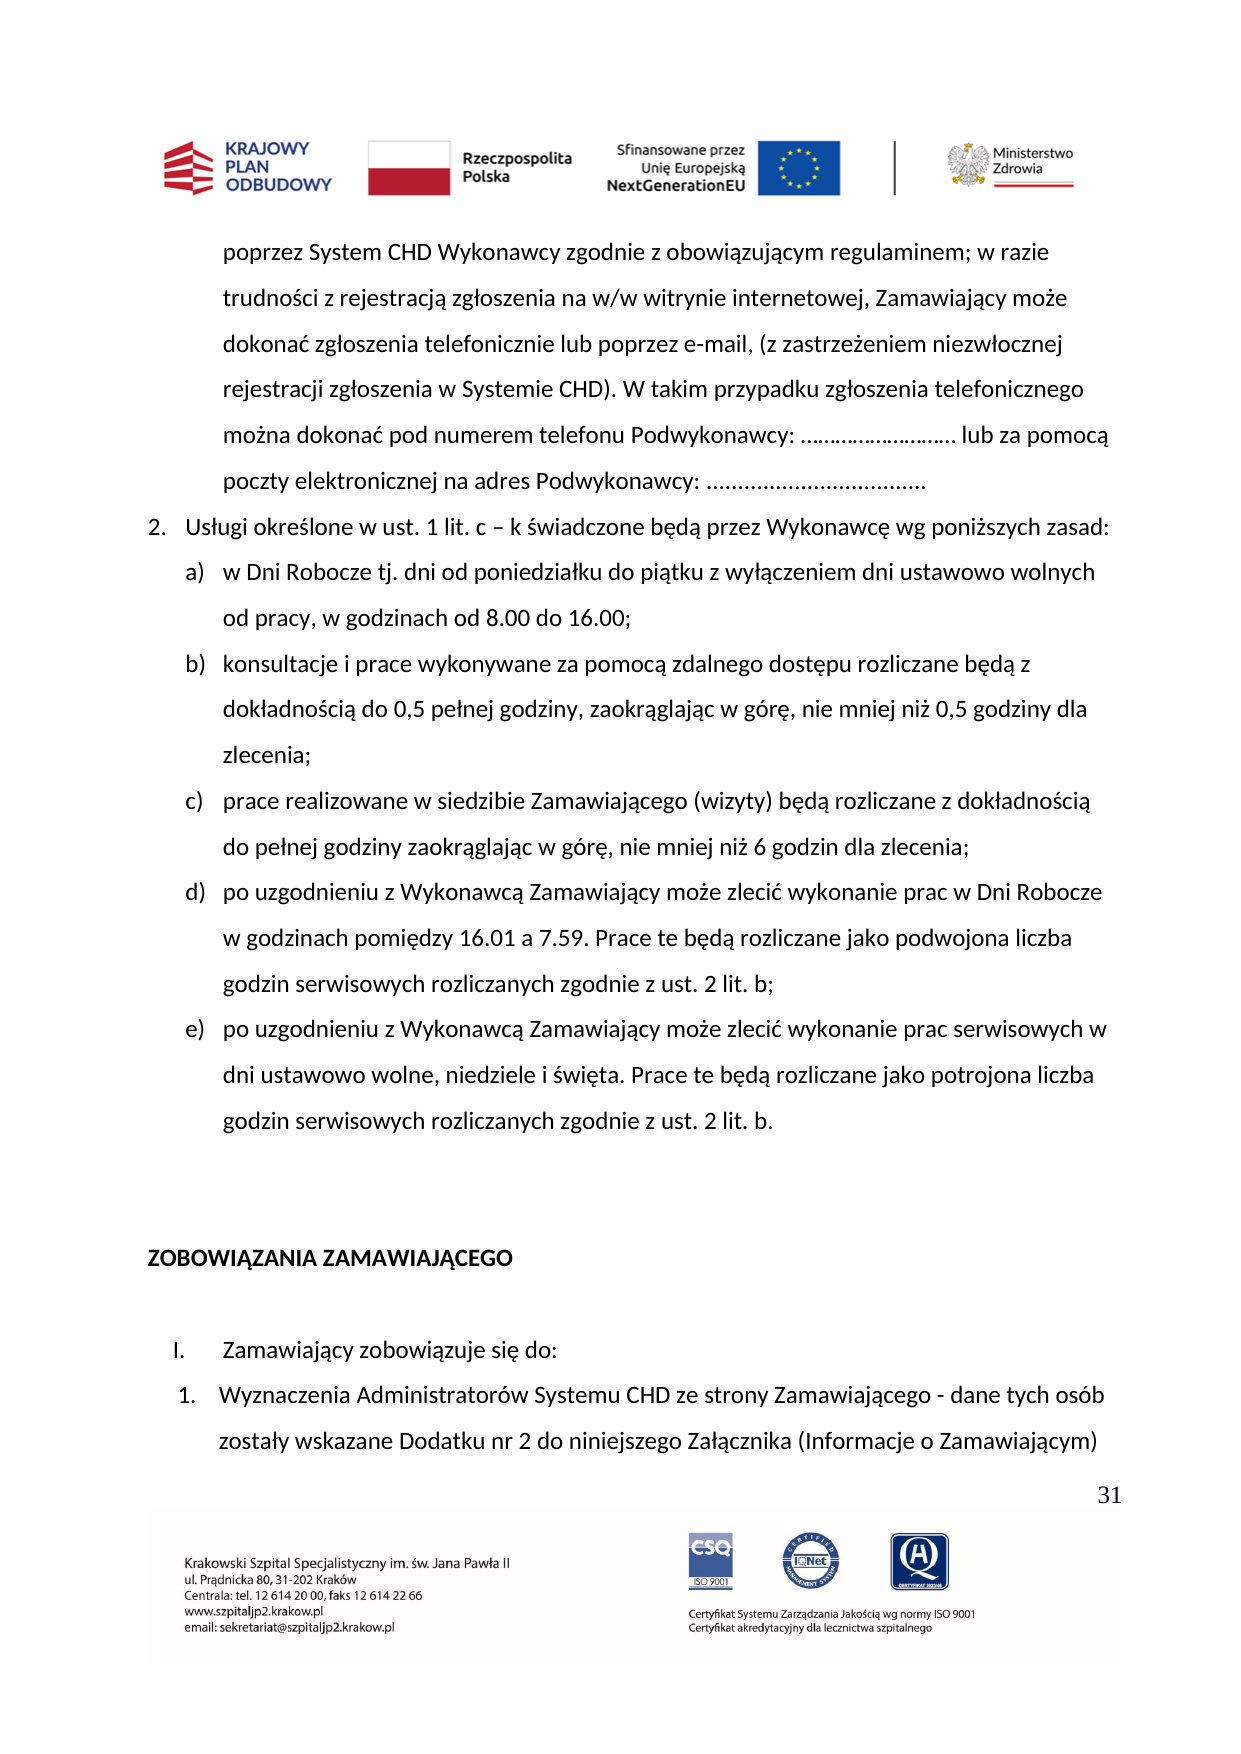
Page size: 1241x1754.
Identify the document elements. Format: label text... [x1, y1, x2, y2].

list Usługi określone w ust. 1 lit. c – k świadczone będą przez Wykonawcę wg poniższych zasad: [148, 511, 1122, 541]
list Zamawiający zobowiązuje się do: [185, 1334, 1122, 1364]
picture [147, 1508, 1123, 1664]
text ZOBOWIĄZANIA ZAMAWIAJĄCEGO [148, 1242, 1122, 1273]
list po uzgodnieniu z Wykonawcą Zamawiający może zlecić wykonanie prac serwisowych w dni ustawowo wolne, niedziele i święta. Prace te będą rozliczane jako potrojona liczba godzin serwisowych rozliczanych zgodnie z ust. 2 lit. b. [185, 1014, 1122, 1136]
list konsultacje i prace wykonywane za pomocą zdalnego dostępu rozliczane będą z dokładnością do 0,5 pełnej godziny, zaokrąglając w górę, nie mniej niż 0,5 godziny dla zlecenia; [185, 648, 1122, 770]
list w Dni Robocze tj. dni od poniedziałku do piątku z wyłączeniem dni ustawowo wolnych od pracy, w godzinach od 8.00 do 16.00; [185, 556, 1122, 633]
list prace realizowane w siedzibie Zamawiającego (wizyty) będą rozliczane z dokładnością do pełnej godziny zaokrąglając w górę, nie mniej niż 6 godzin dla zlecenia; [185, 785, 1122, 861]
picture [147, 118, 1093, 212]
list po uzgodnieniu z Wykonawcą Zamawiający może zlecić wykonanie prac w Dni Robocze w godzinach pomiędzy 16.01 a 7.59. Prace te będą rozliczane jako podwojona liczba godzin serwisowych rozliczanych zgodnie z ust. 2 lit. b; [185, 876, 1122, 998]
